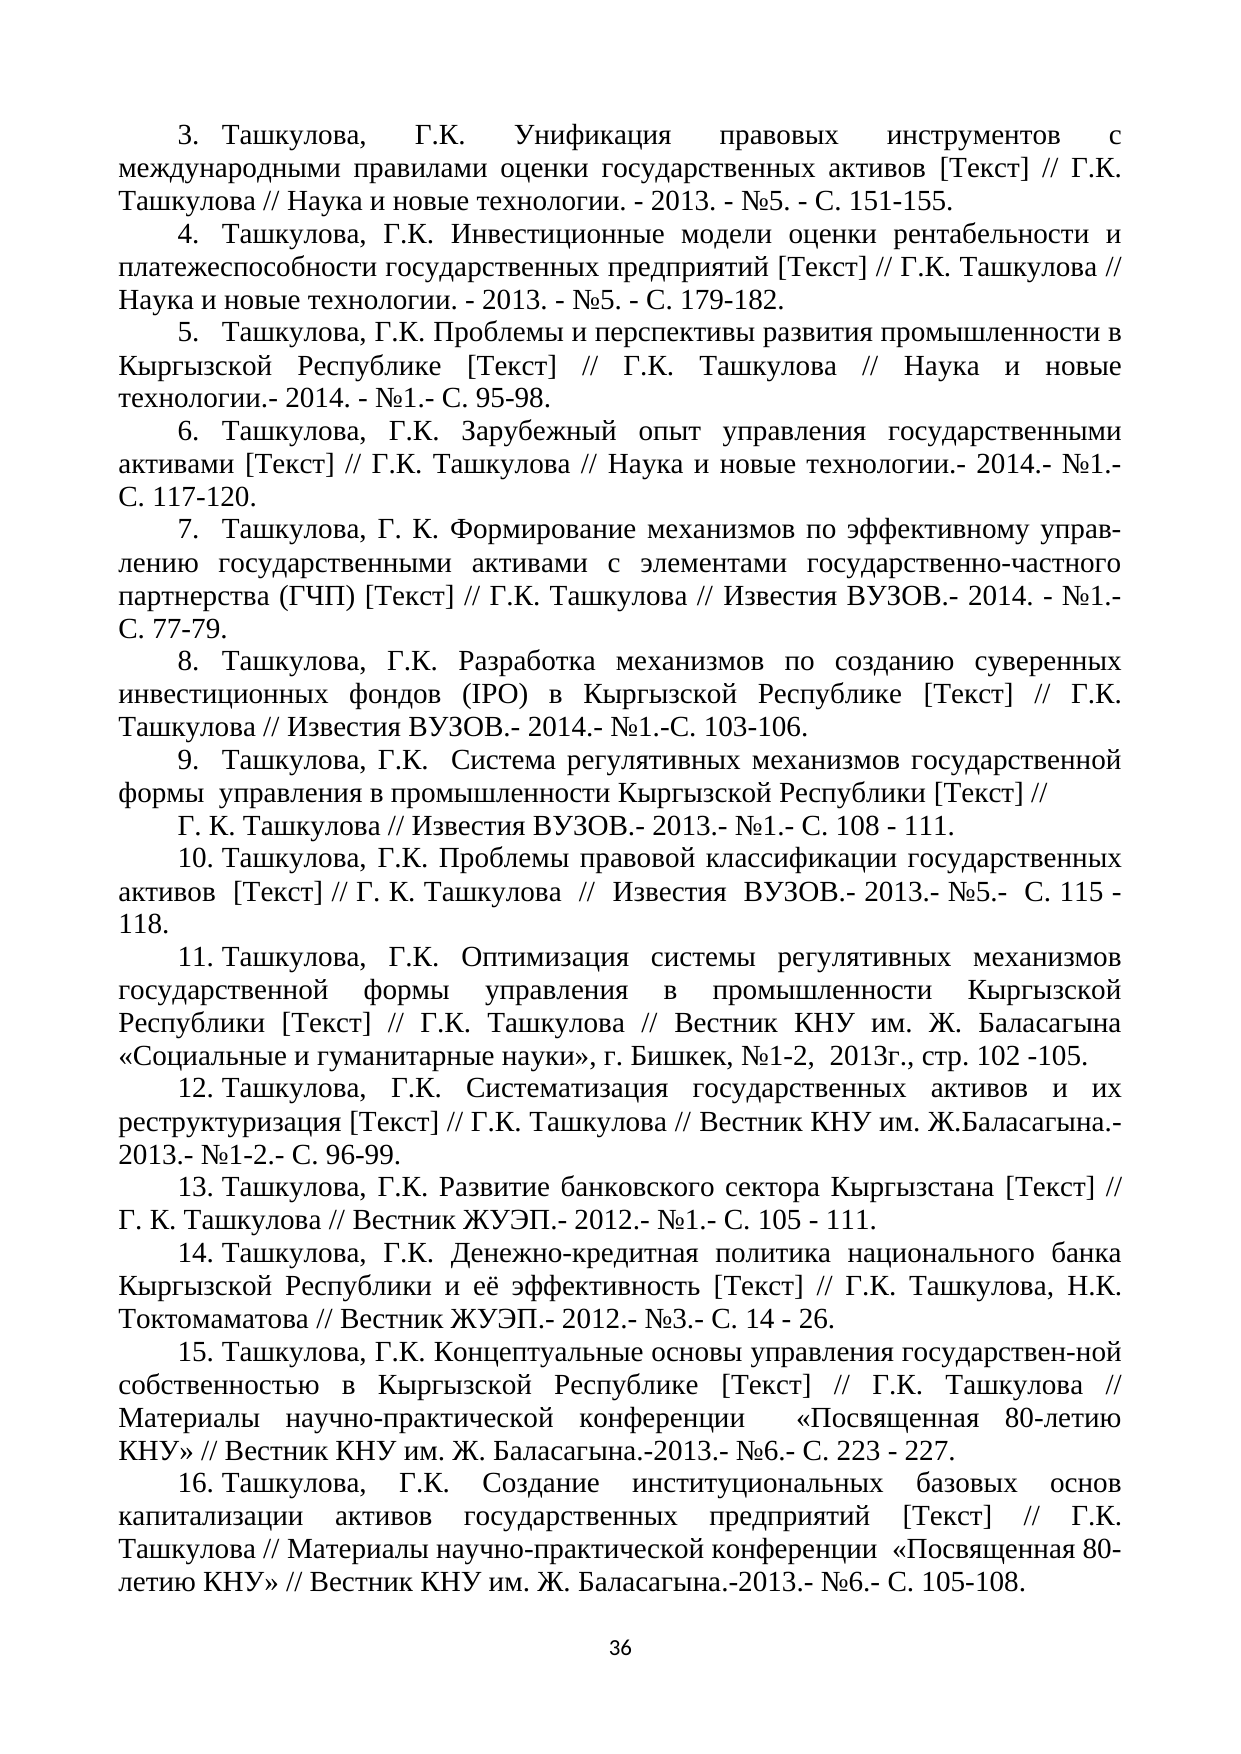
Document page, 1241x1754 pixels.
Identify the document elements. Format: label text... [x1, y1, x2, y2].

list Ташкулова, Г.К. Система регулятивных механизмов государственной формы управления в промышленности Кыргызской Республики [Текст] // [118, 743, 1122, 809]
list Ташкулова, Г.К. Концептуальные основы управления государствен-ной собственностью в Кыргызской Республике [Текст] // Г.К. Ташкулова // Материалы научно-практической конференции «Посвященная 80-летию КНУ» // Вестник КНУ им. Ж. Баласагына.-2013.- №6.- С. 223 - 227. [118, 1335, 1122, 1466]
list Ташкулова, Г.К. Инвестиционные модели оценки рентабельности и платежеспособности государственных предприятий [Текст] // Г.К. Ташкулова // Наука и новые технологии. - 2013. - №5. - С. 179-182. [118, 217, 1122, 315]
list Ташкулова, Г.К. Развитие банковского сектора Кыргызстана [Текст] // Г. К. Ташкулова // Вестник ЖУЭП.- 2012.- №1.- С. 105 - 111. [118, 1170, 1122, 1236]
list Ташкулова, Г.К. Зарубежный опыт управления государственными активами [Текст] // Г.К. Ташкулова // Наука и новые технологии.- 2014.- №1.- С. 117-120. [118, 414, 1122, 513]
list Ташкулова, Г.К. Разработка механизмов по созданию суверенных инвестиционных фондов (IPO) в Кыргызской Республике [Текст] // Г.К. Ташкулова // Известия ВУЗОВ.- 2014.- №1.-С. 103-106. [118, 644, 1122, 743]
list Ташкулова, Г.К. Проблемы и перспективы развития промышленности в Кыргызской Республике [Текст] // Г.К. Ташкулова // Наука и новые технологии.- 2014. - №1.- С. 95-98. [118, 315, 1122, 414]
list Ташкулова, Г.К. Унификация правовых инструментов с международными правилами оценки государственных активов [Текст] // Г.К. Ташкулова // Наука и новые технологии. - 2013. - №5. - С. 151-155. [118, 118, 1122, 217]
list Ташкулова, Г.К. Создание институциональных базовых основ капитализации активов государственных предприятий [Текст] // Г.К. Ташкулова // Материалы научно-практической конференции «Посвященная 80-летию КНУ» // Вестник КНУ им. Ж. Баласагына.-2013.- №6.- С. 105-108. [118, 1466, 1122, 1598]
list Ташкулова, Г.К. Оптимизация системы регулятивных механизмов государственной формы управления в промышленности Кыргызской Республики [Текст] // Г.К. Ташкулова // Вестник КНУ им. Ж. Баласагына «Социальные и гуманитарные науки», г. Бишкек, №1-2, 2013г., стр. 102 -105. [118, 940, 1122, 1072]
text Г. К. Ташкулова // Известия ВУЗОВ.- 2013.- №1.- С. 108 - 111. [118, 809, 1122, 841]
list Ташкулова, Г.К. Систематизация государственных активов и их реструктуризация [Текст] // Г.К. Ташкулова // Вестник КНУ им. Ж.Баласагына.- 2013.- №1-2.- С. 96-99. [118, 1072, 1122, 1170]
list Ташкулова, Г. К. Формирование механизмов по эффективному управ-лению государственными активами с элементами государственно-частного партнерства (ГЧП) [Текст] // Г.К. Ташкулова // Известия ВУЗОВ.- 2014. - №1.- С. 77-79. [118, 513, 1122, 644]
list Ташкулова, Г.К. Денежно-кредитная политика национального банка Кыргызской Республики и её эффективность [Текст] // Г.К. Ташкулова, Н.К. Токтомаматова // Вестник ЖУЭП.- 2012.- №3.- С. 14 - 26. [118, 1236, 1122, 1335]
list Ташкулова, Г.К. Проблемы правовой классификации государственных активов [Текст] // Г. К. Ташкулова // Известия ВУЗОВ.- 2013.- №5.- С. 115 -118. [118, 841, 1122, 940]
